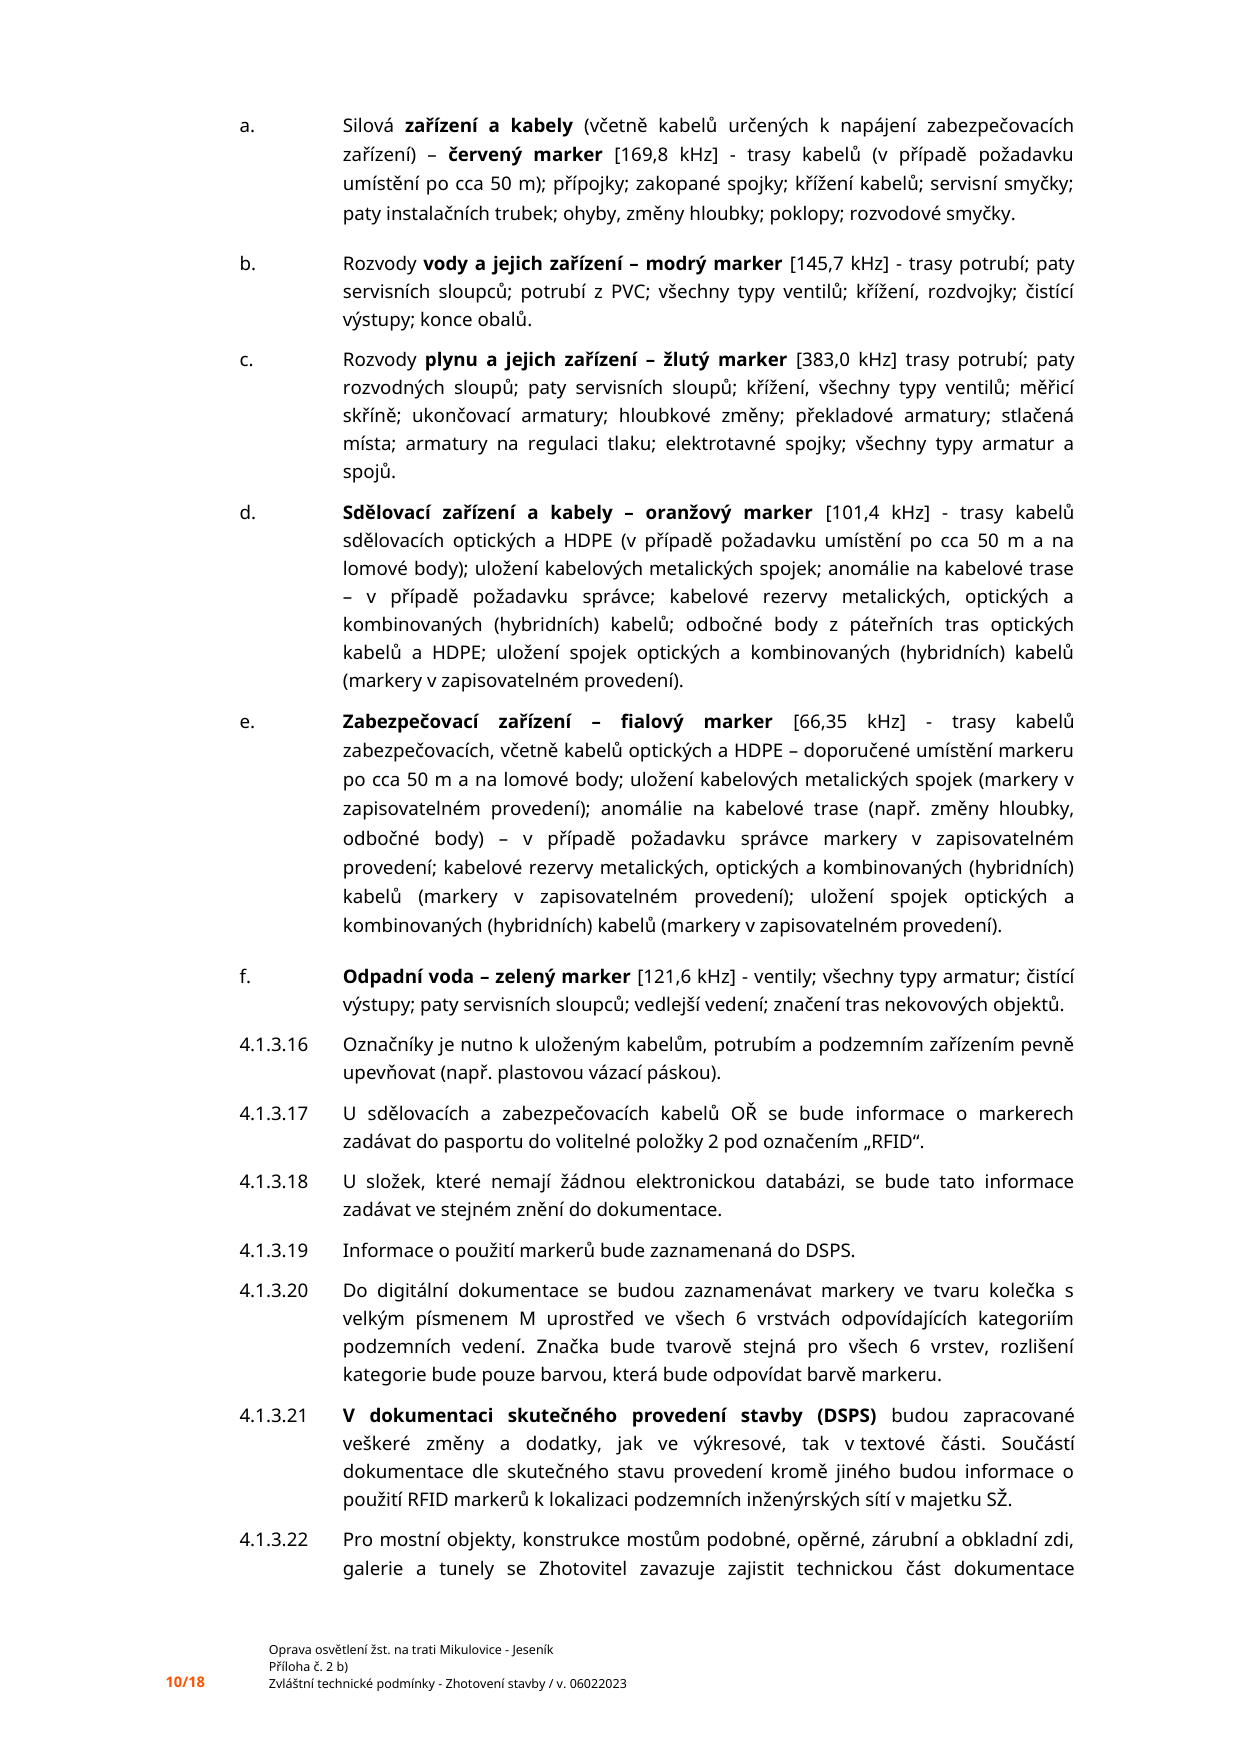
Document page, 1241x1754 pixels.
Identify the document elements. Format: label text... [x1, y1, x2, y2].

text Do digitální dokumentace se budou zaznamenávat markery ve tvaru kolečka s velkým písmenem M uprostřed ve všech 6 vrstvách odpovídajících kategoriím podzemních vedení. Značka bude tvarově stejná pro všech 6 vrstev, rozlišení kategorie bude pouze barvou, která bude odpovídat barvě markeru. [239, 1278, 1075, 1387]
list Zabezpečovací zařízení – fialový marker [66,35 kHz] - trasy kabelů zabezpečovacích, včetně kabelů optických a HDPE – doporučené umístění markeru po cca 50 m a na lomové body; uložení kabelových metalických spojek (markery v zapisovatelném provedení); anomálie na kabelové trase (např. změny hloubky, odbočné body) – v případě požadavku správce markery v zapisovatelném provedení; kabelové rezervy metalických, optických a kombinovaných (hybridních) kabelů (markery v zapisovatelném provedení); uložení spojek optických a kombinovaných (hybridních) kabelů (markery v zapisovatelném provedení). [239, 708, 1075, 938]
text U složek, které nemají žádnou elektronickou databázi, se bude tato informace zadávat ve stejném znění do dokumentace. [239, 1168, 1075, 1222]
list Sdělovací zařízení a kabely – oranžový marker [101,4 kHz] - trasy kabelů sdělovacích optických a HDPE (v případě požadavku umístění po cca 50 m a na lomové body); uložení kabelových metalických spojek; anomálie na kabelové trase – v případě požadavku správce; kabelové rezervy metalických, optických a kombinovaných (hybridních) kabelů; odbočné body z páteřních tras optických kabelů a HDPE; uložení spojek optických a kombinovaných (hybridních) kabelů (markery v zapisovatelném provedení). [239, 499, 1075, 693]
list Rozvody plynu a jejich zařízení – žlutý marker [383,0 kHz] trasy potrubí; paty rozvodných sloupů; paty servisních sloupů; křížení, všechny typy ventilů; měřicí skříně; ukončovací armatury; hloubkové změny; překladové armatury; stlačená místa; armatury na regulaci tlaku; elektrotavné spojky; všechny typy armatur a spojů. [239, 347, 1075, 484]
list Odpadní voda – zelený marker [121,6 kHz] - ventily; všechny typy armatur; čistící výstupy; paty servisních sloupců; vedlejší vedení; značení tras nekovových objektů. [239, 963, 1075, 1016]
text V dokumentaci skutečného provedení stavby (DSPS) budou zapracované veškeré změny a dodatky, jak ve výkresové, tak v textové části. Součástí dokumentace dle skutečného stavu provedení kromě jiného budou informace o použití RFID markerů k lokalizaci podzemních inženýrských sítí v majetku SŽ. [239, 1402, 1075, 1512]
list Rozvody vody a jejich zařízení – modrý marker [145,7 kHz] - trasy potrubí; paty servisních sloupců; potrubí z PVC; všechny typy ventilů; křížení, rozdvojky; čistící výstupy; konce obalů. [239, 250, 1075, 332]
list Silová zařízení a kabely (včetně kabelů určených k napájení zabezpečovacích zařízení) – červený marker [169,8 kHz] - trasy kabelů (v případě požadavku umístění po cca 50 m); přípojky; zakopané spojky; křížení kabelů; servisní smyčky; paty instalačních trubek; ohyby, změny hloubky; poklopy; rozvodové smyčky. [239, 112, 1075, 226]
text Informace o použití markerů bude zaznamenaná do DSPS. [239, 1237, 1075, 1263]
text Označníky je nutno k uloženým kabelům, potrubím a podzemním zařízením pevně upevňovat (např. plastovou vázací páskou). [239, 1031, 1075, 1085]
text U sdělovacích a zabezpečovacích kabelů OŘ se bude informace o markerech zadávat do pasportu do volitelné položky 2 pod označením „RFID“. [239, 1100, 1075, 1153]
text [239, 1527, 1075, 1580]
